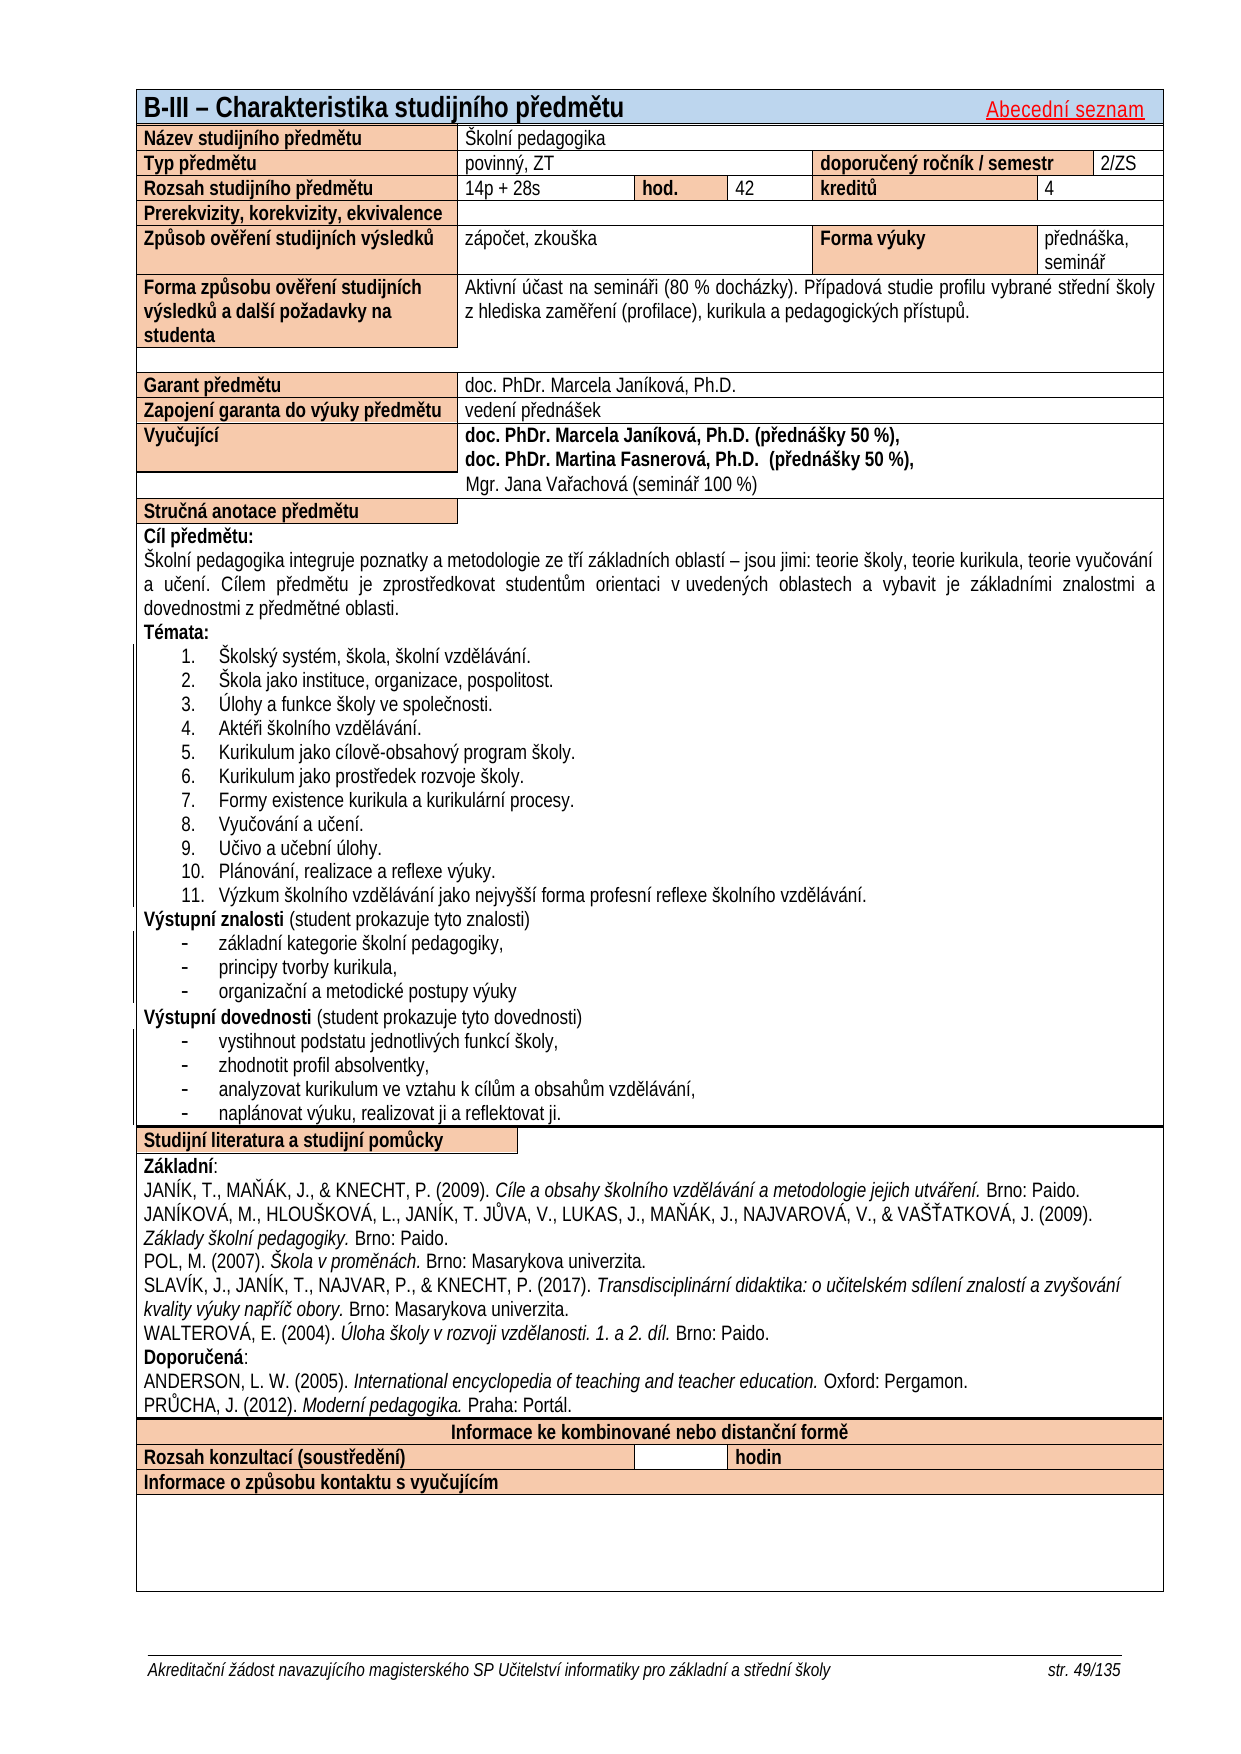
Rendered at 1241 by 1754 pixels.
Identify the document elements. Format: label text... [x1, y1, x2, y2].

table_cell Typ předmětu [137, 151, 457, 175]
table_cell [635, 1445, 727, 1469]
table_cell Prerekvizity, korekvizity, ekvivalence [137, 201, 457, 225]
table_cell [137, 347, 1163, 372]
table_cell 42 [728, 176, 812, 200]
table_cell Informace o způsobu kontaktu s vyučujícím [137, 1470, 1163, 1494]
table_cell povinný, ZT [458, 151, 812, 175]
table_header B-III – Charakteristika studijního předmětu [137, 90, 1163, 123]
table_cell Rozsah konzultací (soustředění) [137, 1445, 634, 1469]
table_cell Základní: JANÍK, T., MAŇÁK, J., & KNECHT, P. (2009). Cíle a obsahy školního vzdělávání a metodologie jejich utváření. Brno: Paido. JANÍKOVÁ, M., HLOUŠKOVÁ, L., JANÍK, T. JŮVA, V., LUKAS, J., MAŇÁK, J., NAJVAROVÁ, V., & VAŠŤATKOVÁ, J. (2009). Základy školní pedagogiky. Brno: Paido. POL, M. (2007). Škola v proměnách. Brno: Masarykova univerzita. SLAVÍK, J., JANÍK, T., NAJVAR, P., & KNECHT, P. (2017). Transdisciplinární didaktika: o učitelském sdílení znalostí a zvyšování kvality výuky napříč obory. Brno: Masarykova univerzita. WALTEROVÁ, E. (2004). Úloha školy v rozvoji vzdělanosti. 1. a 2. díl. Brno: Paido. Doporučená: ANDERSON, L. W. (2005). International encyclopedia of teaching and teacher education. Oxford: Pergamon. PRŮCHA, J. (2012). Moderní pedagogika. Praha: Portál. [137, 1153, 1163, 1417]
table_cell Stručná anotace předmětu [137, 499, 457, 523]
table_cell Studijní literatura a studijní pomůcky [137, 1128, 517, 1152]
table_cell [518, 1128, 1163, 1152]
table_cell [458, 499, 1163, 523]
table_cell Školní pedagogika [458, 126, 1163, 150]
table_cell Cíl předmětu: Školní pedagogika integruje poznatky a metodologie ze tří základních oblastí – jsou jimi: teorie školy, teorie kurikula, teorie vyučování a učení. Cílem předmětu je zprostředkovat studentům orientaci v uvedených oblastech a vybavit je základními znalostmi a dovednostmi z předmětné oblasti. Témata: Školský systém, škola, školní vzdělávání. Škola jako instituce, organizace, pospolitost. Úlohy a funkce školy ve společnosti. Aktéři školního vzdělávání. Kurikulum jako cílově-obsahový program školy. Kurikulum jako prostředek rozvoje školy. Formy existence kurikula a kurikulární procesy. Vyučování a učení. Učivo a učební úlohy. Plánování, realizace a reflexe výuky. Výzkum školního vzdělávání jako nejvyšší forma profesní reflexe školního vzdělávání. Výstupní znalosti (student prokazuje tyto znalosti) základní kategorie školní pedagogiky, principy tvorby kurikula, organizační a metodické postupy výuky Výstupní dovednosti (student prokazuje tyto dovednosti) vystihnout podstatu jednotlivých funkcí školy, zhodnotit profil absolventky, analyzovat kurikulum ve vztahu k cílům a obsahům vzdělávání, naplánovat výuku, realizovat ji a reflektovat ji. [137, 523, 1163, 1125]
table_cell Zapojení garanta do výuky předmětu [137, 398, 457, 422]
table_cell přednáška, seminář [1038, 226, 1163, 274]
table_cell Garant předmětu [137, 373, 457, 397]
table_cell Informace ke kombinované nebo distanční formě [137, 1417, 1163, 1444]
table_cell zápočet, zkouška [458, 226, 812, 274]
table_cell Název studijního předmětu [137, 126, 457, 150]
table_cell doporučený ročník / semestr [813, 151, 1093, 175]
table_cell 14p + 28s [458, 176, 634, 200]
table_cell Rozsah studijního předmětu [137, 176, 457, 200]
table_cell doc. PhDr. Marcela Janíková, Ph.D. (přednášky 50 %), doc. PhDr. Martina Fasnerová, Ph.D. (přednášky 50 %), [458, 424, 1163, 471]
table_cell Forma výuky [813, 226, 1037, 274]
table_cell Vyučující [137, 424, 457, 471]
table_cell hodin [728, 1444, 1163, 1469]
table_cell Způsob ověření studijních výsledků [137, 226, 457, 274]
table_cell kreditů [813, 176, 1037, 200]
table_cell Forma způsobu ověření studijních výsledků a další požadavky na studenta [137, 275, 457, 347]
table_cell Aktivní účast na semináři (80 % docházky). Případová studie profilu vybrané střední školy z hlediska zaměření (profilace), kurikula a pedagogických přístupů. [458, 275, 1163, 347]
table_cell hod. [635, 176, 727, 200]
table_cell Mgr. Jana Vařachová (seminář 100 %) [137, 471, 1163, 498]
table_cell 2/ZS [1094, 151, 1163, 175]
table_cell 4 [1038, 176, 1163, 200]
table_cell vedení přednášek [458, 398, 1163, 422]
table_cell doc. PhDr. Marcela Janíková, Ph.D. [458, 373, 1163, 397]
table_cell [137, 1495, 1163, 1591]
table_cell [458, 201, 1163, 225]
